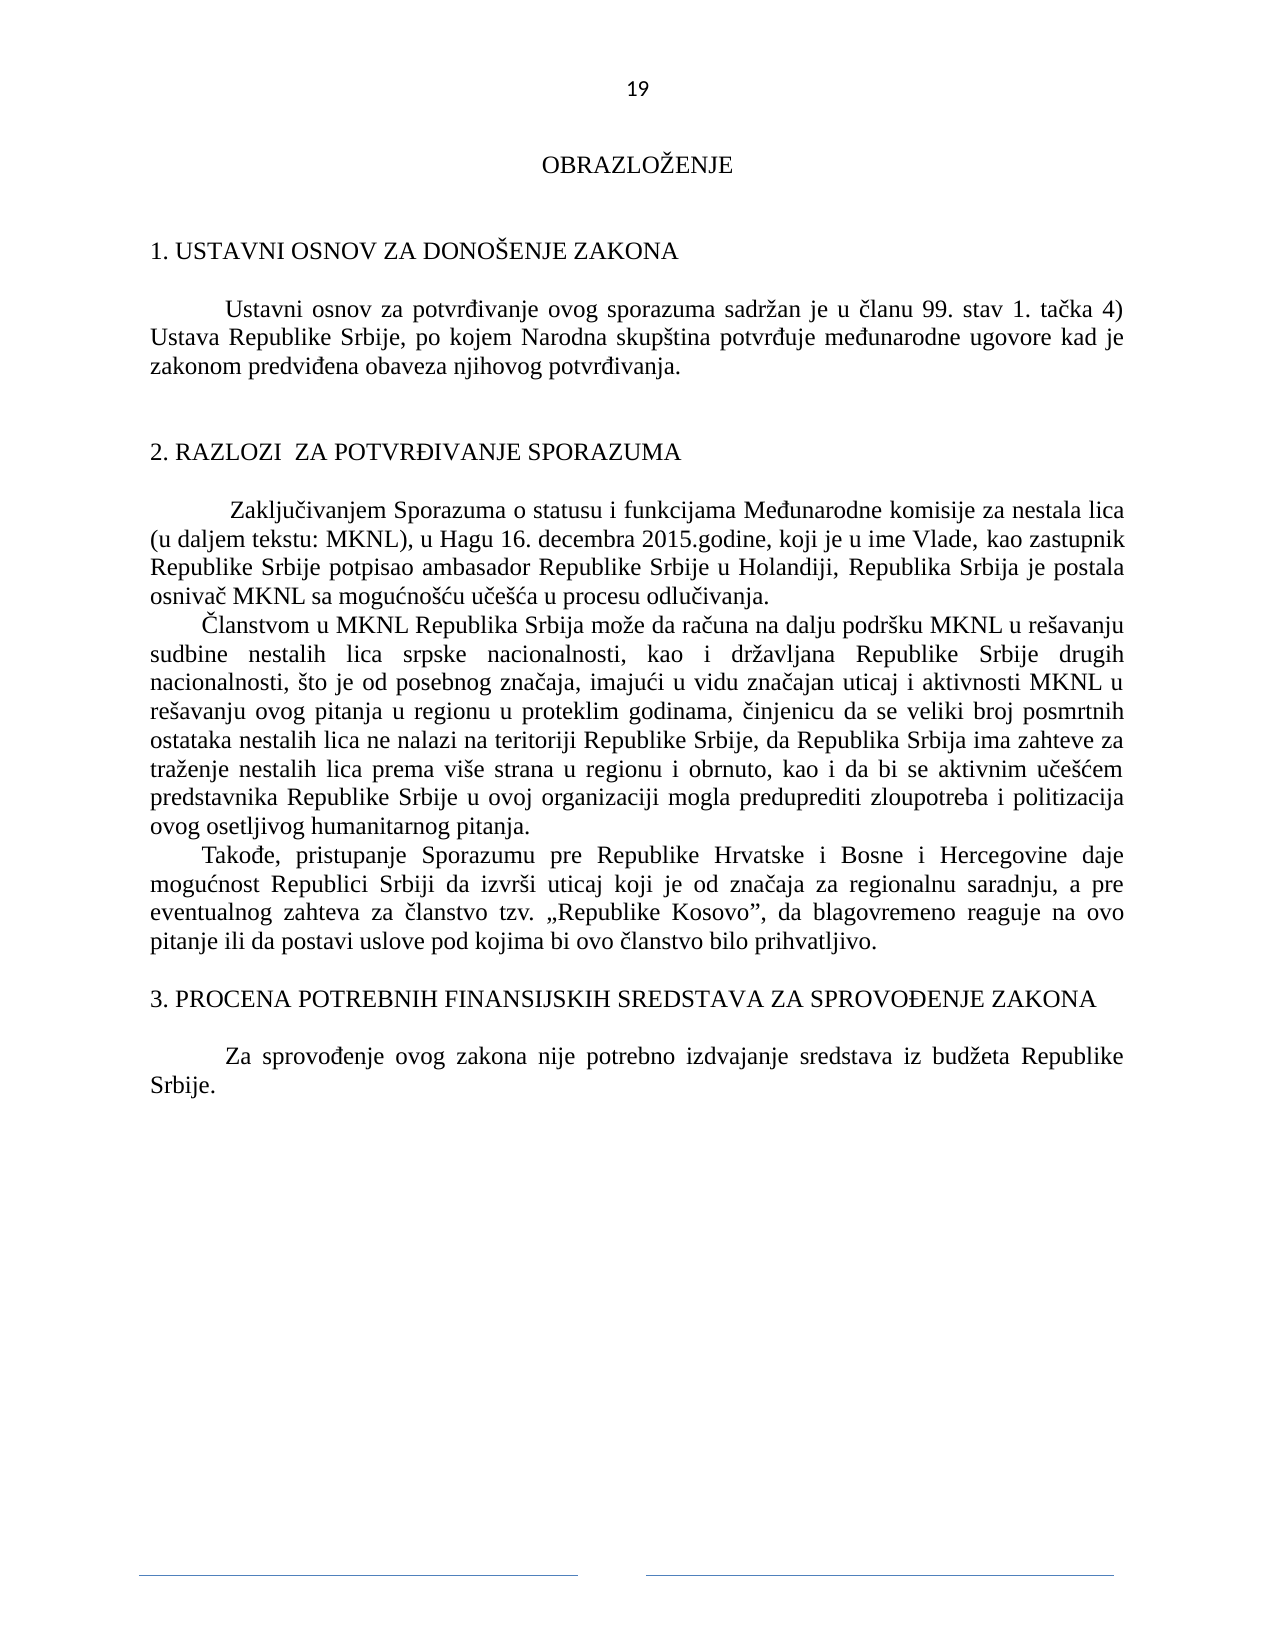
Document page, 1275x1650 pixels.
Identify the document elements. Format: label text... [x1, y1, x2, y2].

text 1. USTAVNI OSNOV ZA DONOŠENJE ZAKONA [150, 236, 1125, 265]
text Članstvom u MKNL Republika Srbija može da računa na dalju podršku MKNL u rešavanju sudbine nestalih lica srpske nacionalnosti, kao i državljana Republike Srbije drugih nacionalnosti, što je od posebnog značaja, imajući u vidu značajan uticaj i aktivnosti MKNL u rešavanju ovog pitanja u regionu u proteklim godinama, činjenicu da se veliki broj posmrtnih ostataka nestalih lica ne nalazi na teritoriji Republike Srbije, da Republika Srbija ima zahteve za traženje nestalih lica prema više strana u regionu i obrnuto, kao i da bi se aktivnim učešćem predstavnika Republike Srbije u ovoj organizaciji mogla preduprediti zloupotreba i politizacija ovog osetljivog humanitarnog pitanja. [150, 610, 1125, 840]
text Takođe, pristupanje Sporazumu pre Republike Hrvatske i Bosne i Hercegovine daje mogućnost Republici Srbiji da izvrši uticaj koji je od značaja za regionalnu saradnju, a pre eventualnog zahteva za članstvo tzv. „Republike Kosovo”, da blagovremeno reaguje na ovo pitanje ili da postavi uslove pod kojima bi ovo članstvo bilo prihvatljivo. [150, 840, 1125, 955]
text 2. RAZLOZI ZA POTVRĐIVANJE SPORAZUMA [150, 437, 1125, 466]
text Za sprovođenje ovog zakona nije potrebno izdvajanje sredstava iz budžeta Republike Srbije. [150, 1041, 1125, 1099]
text Ustavni osnov za potvrđivanje ovog sporazuma sadržan je u članu 99. stav 1. tačka 4) Ustava Republike Srbije, po kojem Narodna skupština potvrđuje međunarodne ugovore kad je zakonom predviđena obaveza njihovog potvrđivanja. [150, 294, 1125, 380]
text 3. PROCENA POTREBNIH FINANSIJSKIH SREDSTAVA ZA SPROVOĐENJE ZAKONA [150, 984, 1125, 1012]
text Zaključivanjem Sporazuma o statusu i funkcijama Međunarodne komisije za nestala lica (u daljem tekstu: MKNL), u Hagu 16. decembra 2015.godine, koji je u ime Vlade, kao zastupnik Republike Srbije potpisao ambasador Republike Srbije u Holandiji, Republika Srbija je postala osnivač MKNL sa mogućnošću učešća u procesu odlučivanja. [150, 495, 1125, 610]
text OBRAZLOŽENJE [150, 150, 1125, 179]
